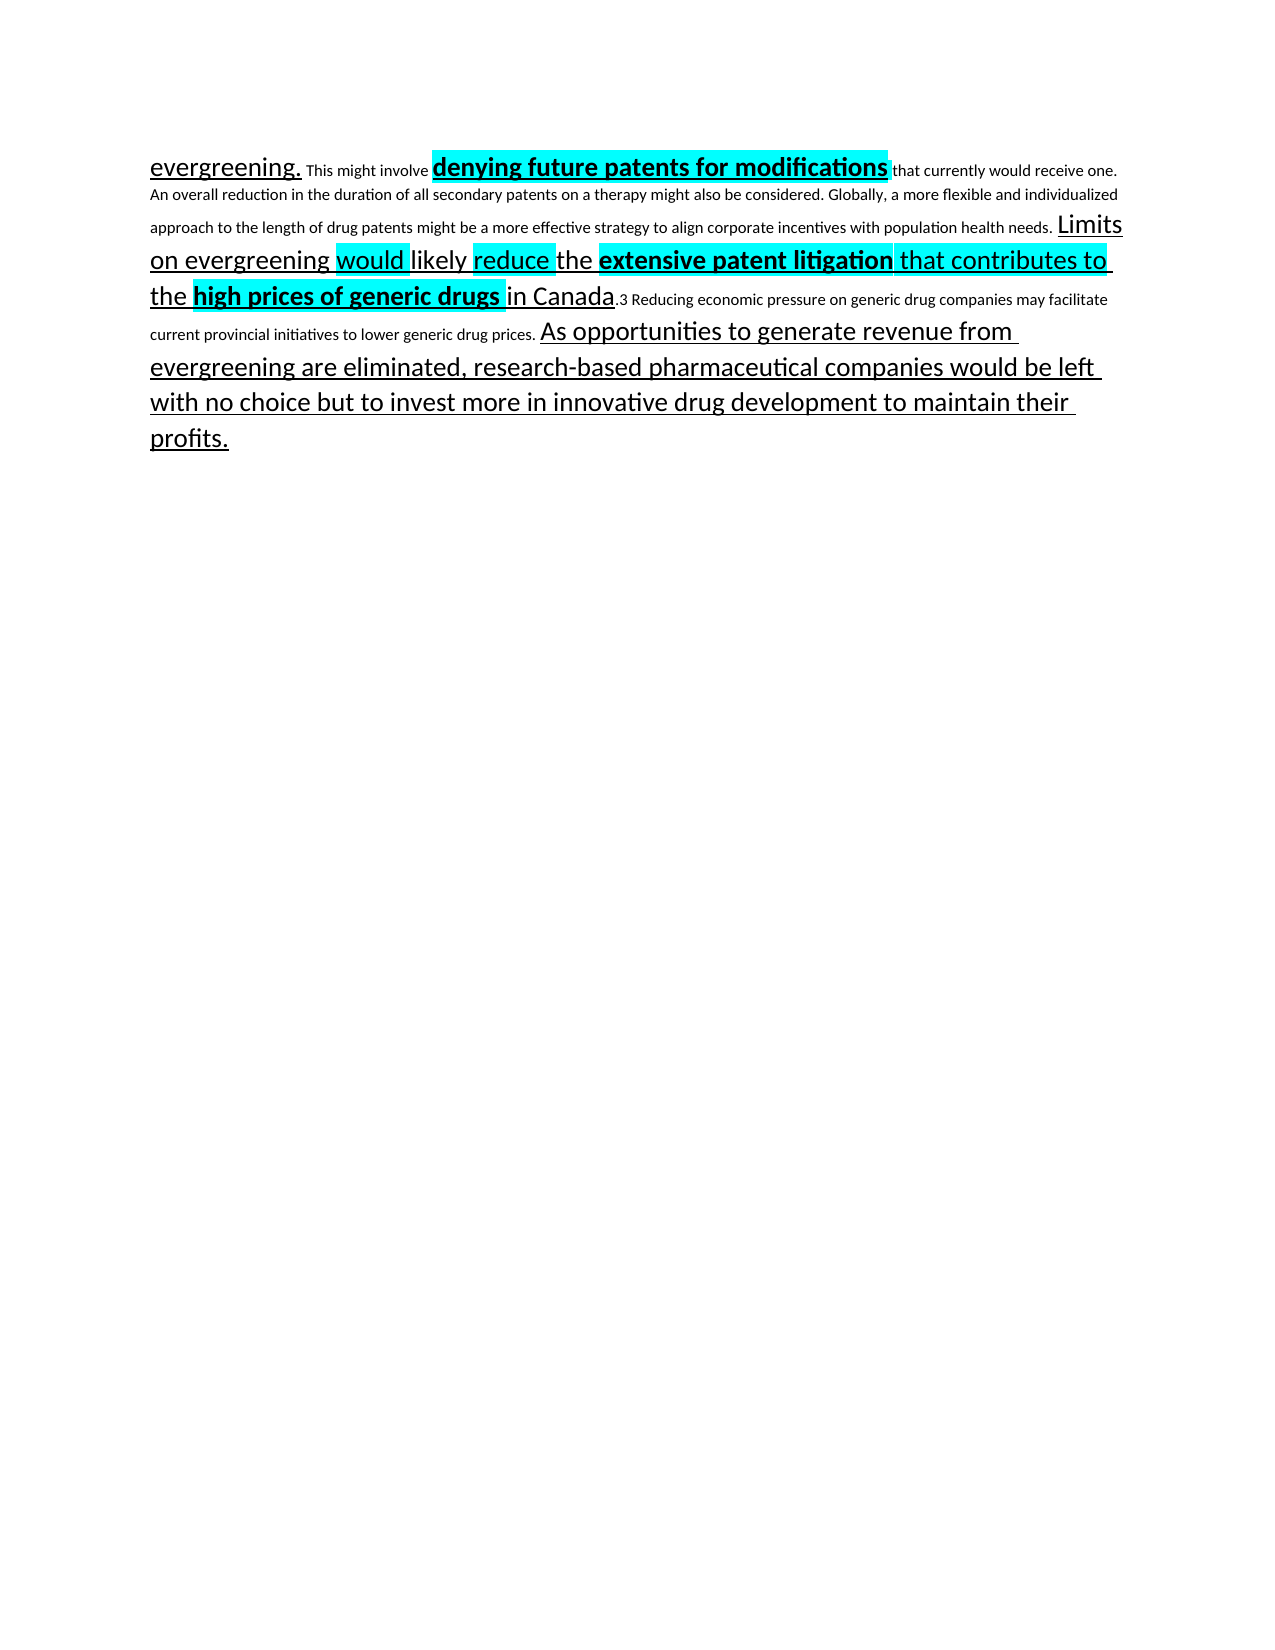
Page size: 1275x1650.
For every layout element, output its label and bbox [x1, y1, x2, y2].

text [150, 150, 1125, 454]
